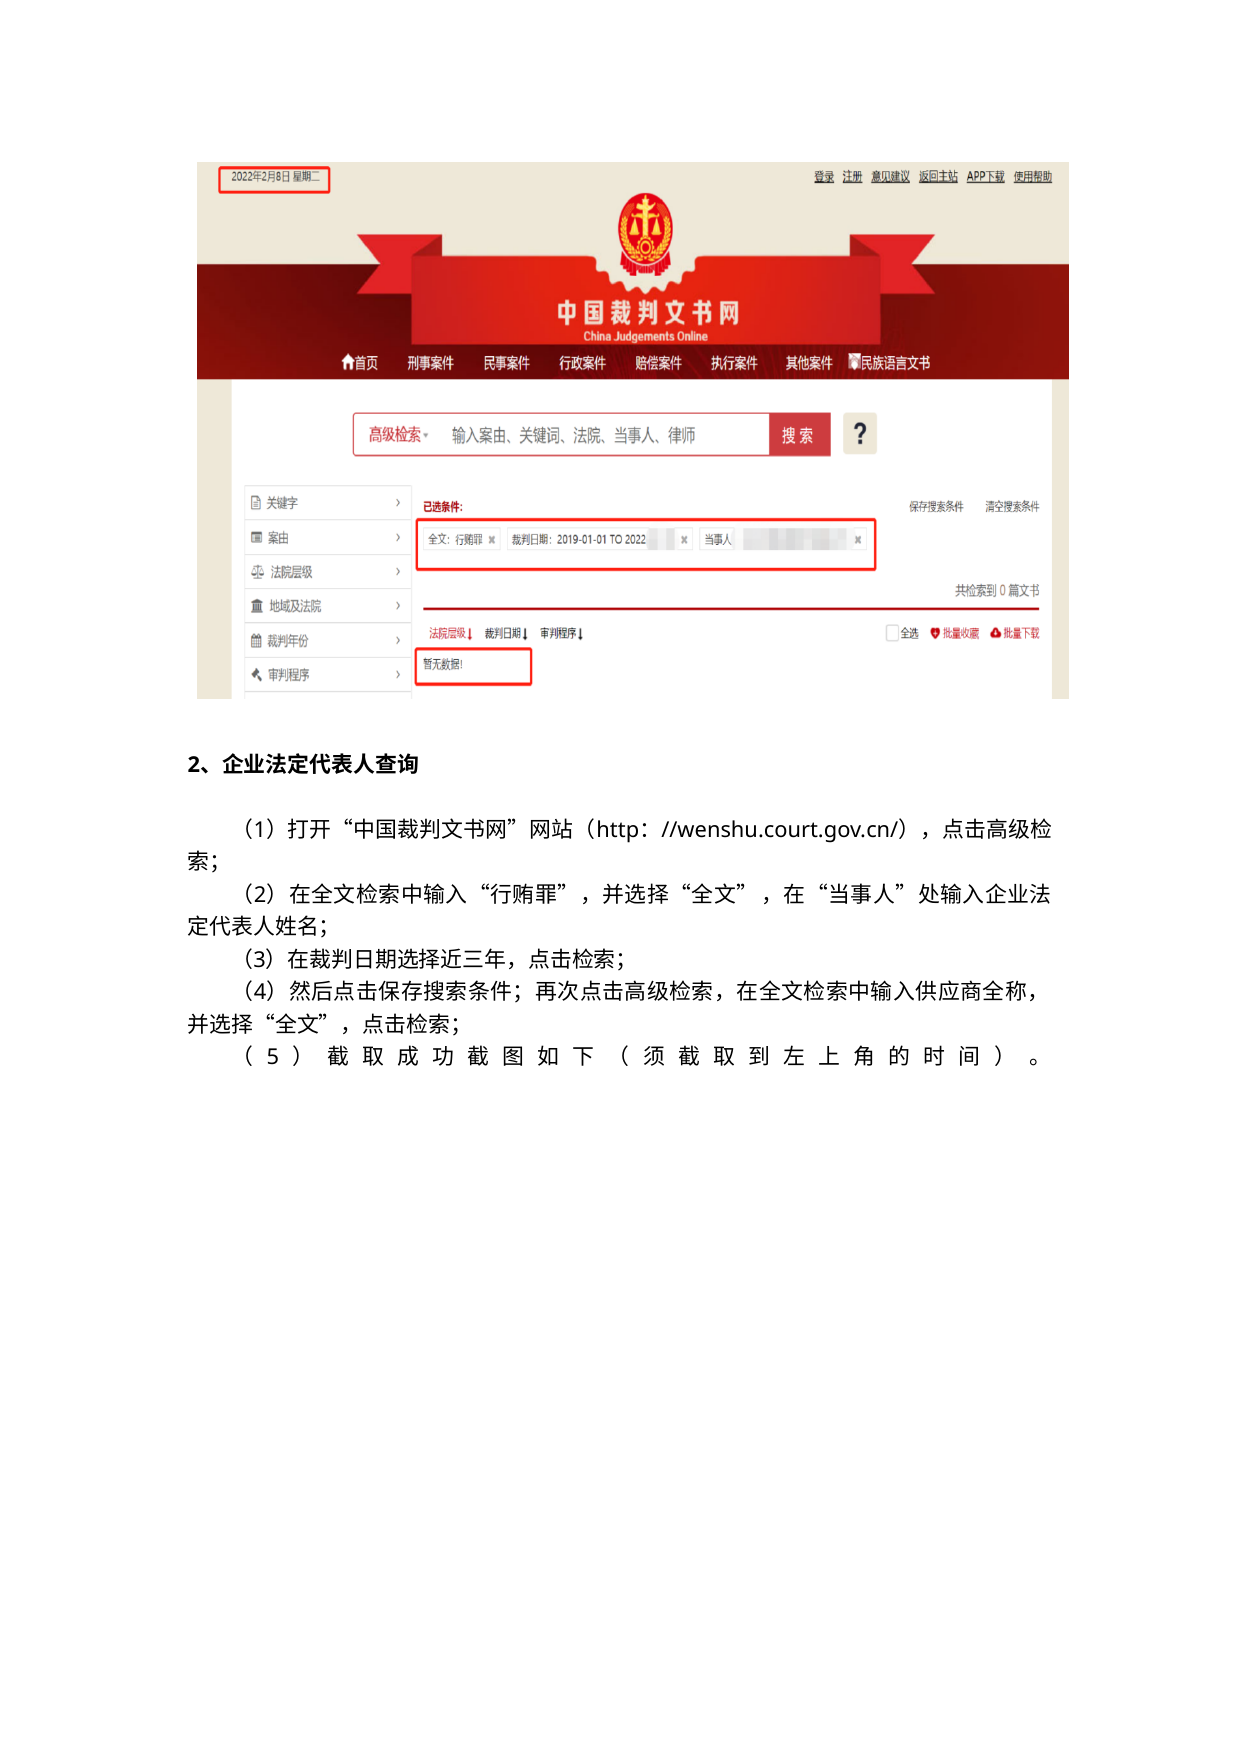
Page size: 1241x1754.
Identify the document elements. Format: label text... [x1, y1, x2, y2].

text （2）在全文检索中输入“行贿罪”，并选择“全文”，在“当事人”处输入企业法定代表人姓名； [187, 876, 1053, 941]
text （3）在裁判日期选择近三年，点击检索； [187, 941, 1053, 974]
picture [197, 162, 1069, 699]
text （5）截取成功截图如下（须截取到左上角的时间）。 [187, 1039, 1053, 1071]
text （4）然后点击保存搜索条件；再次点击高级检索，在全文检索中输入供应商全称，并选择“全文”，点击检索； [187, 974, 1053, 1039]
text （1）打开“中国裁判文书网”网站（http：//wenshu.court.gov.cn/），点击高级检索； [187, 811, 1053, 876]
